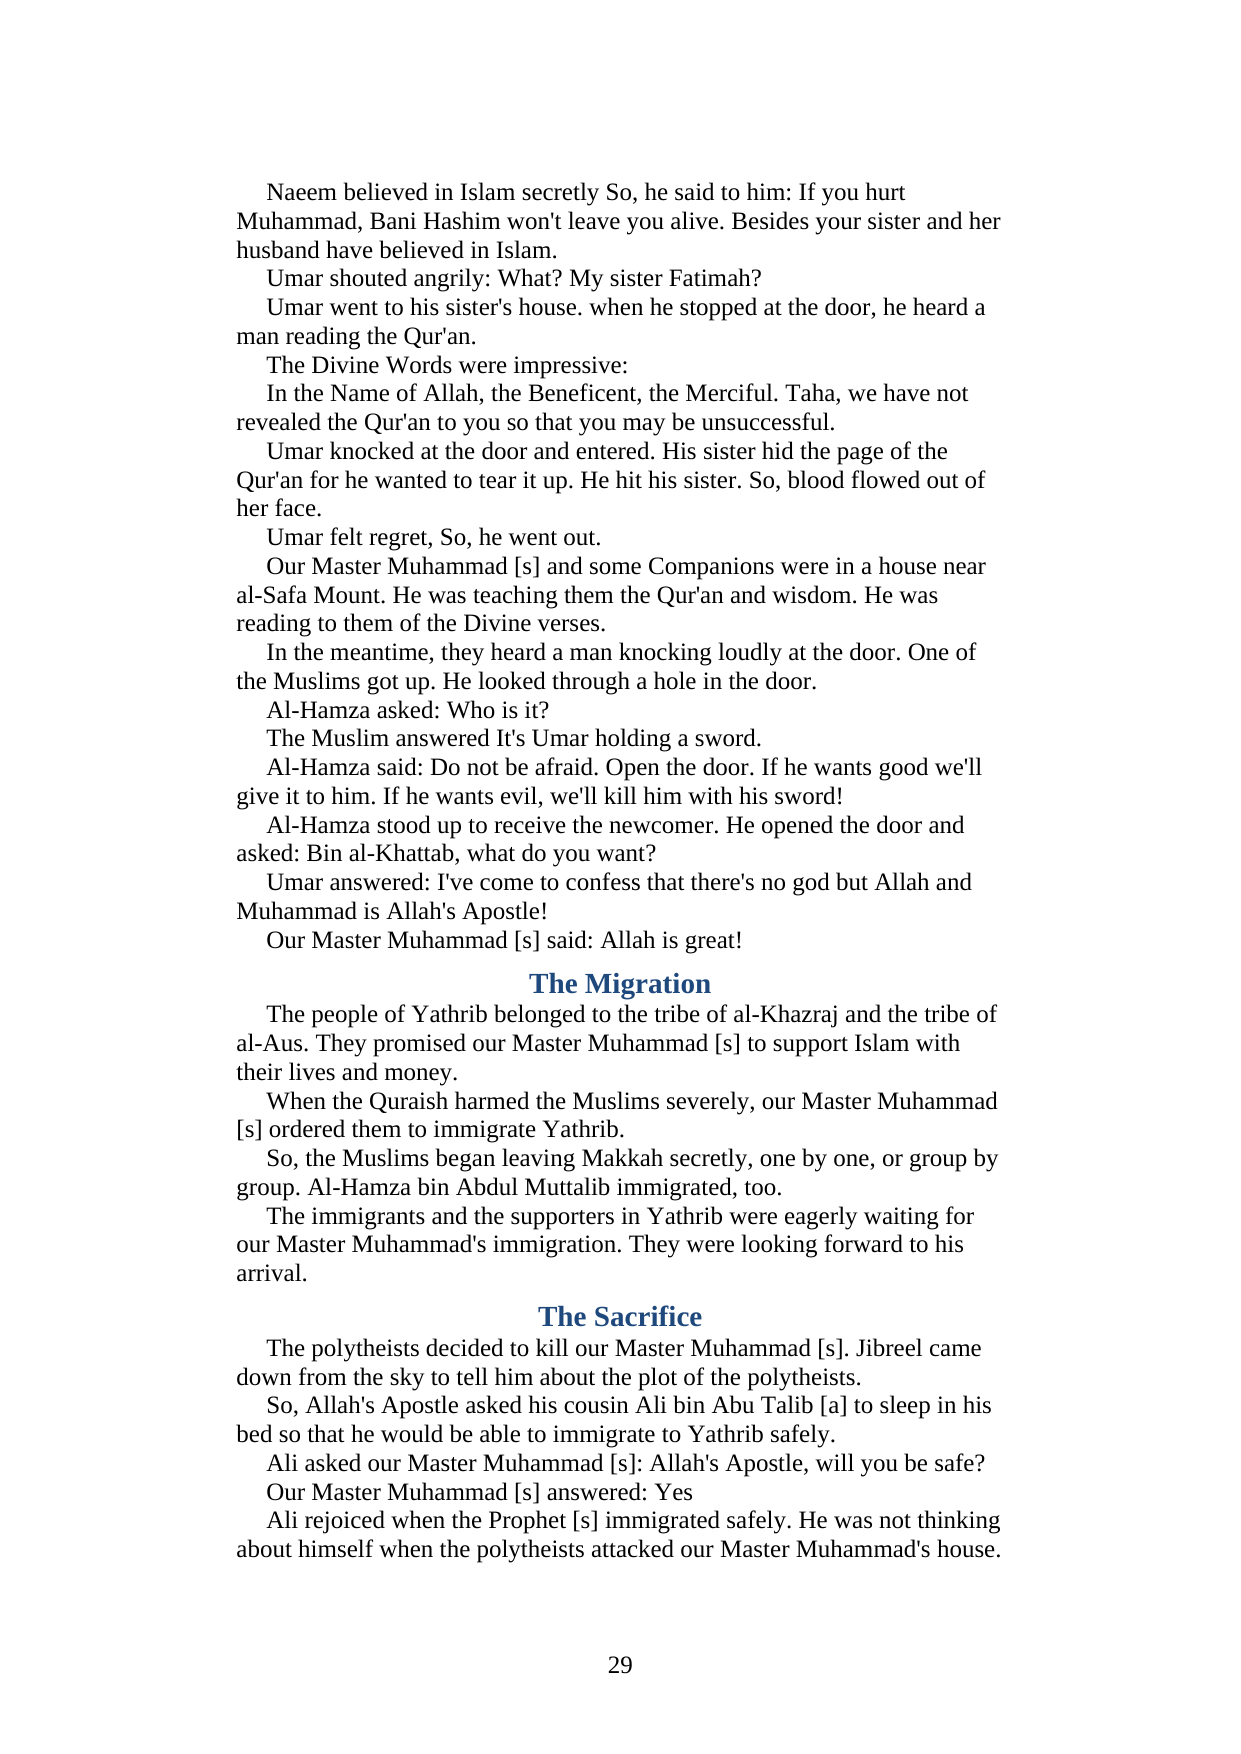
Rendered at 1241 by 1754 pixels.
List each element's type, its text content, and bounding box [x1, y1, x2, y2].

text Umar shouted angrily: What? My sister Fatimah? [236, 263, 1004, 292]
text The Muslim answered It's Umar holding a sword. [236, 723, 1004, 752]
text Umar felt regret, So, he went out. [236, 522, 1004, 551]
text Umar went to his sister's house. when he stopped at the door, he heard a man reading the Qur'an. [236, 292, 1004, 350]
text In the meantime, they heard a man knocking loudly at the door. One of the Muslims got up. He looked through a hole in the door. [236, 637, 1004, 695]
text Ali asked our Master Muhammad [s]: Allah's Apostle, will you be safe? [236, 1448, 1004, 1477]
text Naeem believed in Islam secretly So, he said to him: If you hurt Muhammad, Bani Hashim won't leave you alive. Besides your sister and her husband have believed in Islam. [236, 177, 1004, 263]
text In the Name of Allah, the Beneficent, the Merciful. Taha, we have not revealed the Qur'an to you so that you may be unsuccessful. [236, 378, 1004, 436]
text Umar knocked at the door and entered. His sister hid the page of the Qur'an for he wanted to tear it up. He hit his sister. So, blood flowed out of her face. [236, 436, 1004, 522]
text The Divine Words were impressive: [236, 350, 1004, 378]
subtitle The Sacrifice [236, 1299, 1004, 1333]
text So, the Muslims began leaving Makkah secretly, one by one, or group by group. Al-Hamza bin Abdul Muttalib immigrated, too. [236, 1143, 1004, 1201]
text Our Master Muhammad [s] and some Companions were in a house near al-Safa Mount. He was teaching them the Qur'an and wisdom. He was reading to them of the Divine verses. [236, 551, 1004, 637]
text The people of Yathrib belonged to the tribe of al-Khazraj and the tribe of al-Aus. They promised our Master Muhammad [s] to support Islam with their lives and money. [236, 999, 1004, 1086]
subtitle The Migration [236, 966, 1004, 999]
text Our Master Muhammad [s] said: Allah is great! [236, 925, 1004, 953]
text Our Master Muhammad [s] answered: Yes [236, 1477, 1004, 1506]
text When the Quraish harmed the Muslims severely, our Master Muhammad [s] ordered them to immigrate Yathrib. [236, 1086, 1004, 1143]
text Ali rejoiced when the Prophet [s] immigrated safely. He was not thinking about himself when the polytheists attacked our Master Muhammad's house. [236, 1506, 1004, 1563]
text So, Allah's Apostle asked his cousin Ali bin Abu Talib [a] to sleep in his bed so that he would be able to immigrate to Yathrib safely. [236, 1391, 1004, 1448]
text The immigrants and the supporters in Yathrib were eagerly waiting for our Master Muhammad's immigration. They were looking forward to his arrival. [236, 1201, 1004, 1287]
text Al-Hamza said: Do not be afraid. Open the door. If he wants good we'll give it to him. If he wants evil, we'll kill him with his sword! [236, 752, 1004, 810]
text Al-Hamza stood up to receive the newcomer. He opened the door and asked: Bin al-Khattab, what do you want? [236, 810, 1004, 867]
text The polytheists decided to kill our Master Muhammad [s]. Jibreel came down from the sky to tell him about the plot of the polytheists. [236, 1333, 1004, 1391]
text Al-Hamza asked: Who is it? [236, 695, 1004, 723]
text Umar answered: I've come to confess that there's no god but Allah and Muhammad is Allah's Apostle! [236, 867, 1004, 925]
